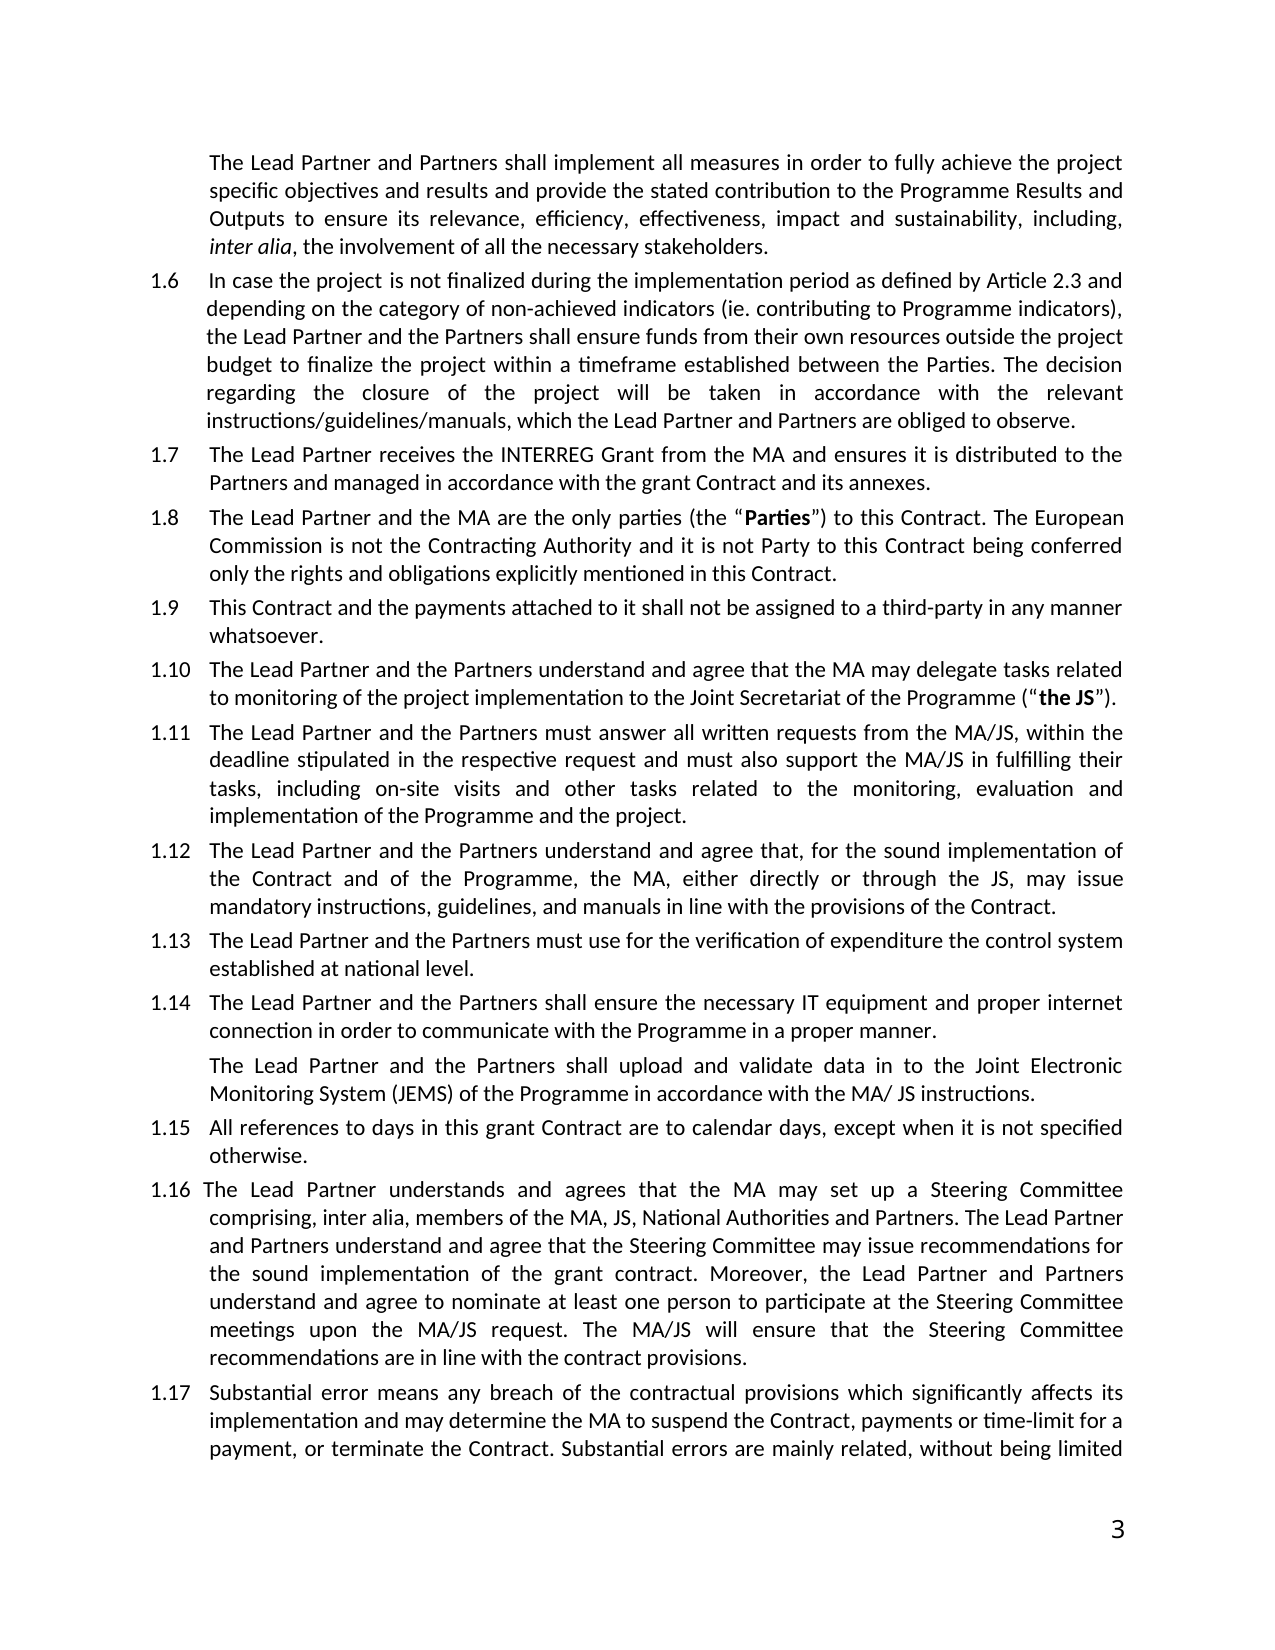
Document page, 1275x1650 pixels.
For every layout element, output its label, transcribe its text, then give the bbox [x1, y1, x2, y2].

text 1.15 All references to days in this grant Contract are to calendar days, except when it is not specified otherwise. [150, 1113, 1125, 1169]
text The Lead Partner and the Partners shall upload and validate data in to the Joint Electronic Monitoring System (JEMS) of the Programme in accordance with the MA/ JS instructions. [209, 1051, 1125, 1107]
text The Lead Partner and Partners shall implement all measures in order to fully achieve the project specific objectives and results and provide the stated contribution to the Programme Results and Outputs to ensure its relevance, efficiency, effectiveness, impact and sustainability, including, inter alia, the involvement of all the necessary stakeholders. [209, 148, 1125, 260]
text 1.13 The Lead Partner and the Partners must use for the verification of expenditure the control system established at national level. [150, 926, 1125, 982]
text 1.12 The Lead Partner and the Partners understand and agree that, for the sound implementation of the Contract and of the Programme, the MA, either directly or through the JS, may issue mandatory instructions, guidelines, and manuals in line with the provisions of the Contract. [150, 836, 1125, 920]
text 1.8 The Lead Partner and the MA are the only parties (the “Parties”) to this Contract. The European Commission is not the Contracting Authority and it is not Party to this Contract being conferred only the rights and obligations explicitly mentioned in this Contract. [150, 503, 1125, 587]
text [150, 1378, 1125, 1462]
text 1.16 The Lead Partner understands and agrees that the MA may set up a Steering Committee comprising, inter alia, members of the MA, JS, National Authorities and Partners. The Lead Partner and Partners understand and agree that the Steering Committee may issue recommendations for the sound implementation of the grant contract. Moreover, the Lead Partner and Partners understand and agree to nominate at least one person to participate at the Steering Committee meetings upon the MA/JS request. The MA/JS will ensure that the Steering Committee recommendations are in line with the contract provisions. [150, 1175, 1125, 1372]
text 1.7 The Lead Partner receives the INTERREG Grant from the MA and ensures it is distributed to the Partners and managed in accordance with the grant Contract and its annexes. [150, 440, 1125, 496]
text 1.10 The Lead Partner and the Partners understand and agree that the MA may delegate tasks related to monitoring of the project implementation to the Joint Secretariat of the Programme (“the JS”). [150, 655, 1125, 711]
text 1.9 This Contract and the payments attached to it shall not be assigned to a third-party in any manner whatsoever. [150, 593, 1125, 649]
text 1.11 The Lead Partner and the Partners must answer all written requests from the MA/JS, within the deadline stipulated in the respective request and must also support the MA/JS in fulfilling their tasks, including on-site visits and other tasks related to the monitoring, evaluation and implementation of the Programme and the project. [150, 718, 1125, 830]
text 1.14 The Lead Partner and the Partners shall ensure the necessary IT equipment and proper internet connection in order to communicate with the Programme in a proper manner. [150, 988, 1125, 1044]
text 1.6 In case the project is not finalized during the implementation period as defined by Article 2.3 and depending on the category of non-achieved indicators (ie. contributing to Programme indicators), the Lead Partner and the Partners shall ensure funds from their own resources outside the project budget to finalize the project within a timeframe established between the Parties. The decision regarding the closure of the project will be taken in accordance with the relevant instructions/guidelines/manuals, which the Lead Partner and Partners are obliged to observe. [150, 266, 1125, 434]
